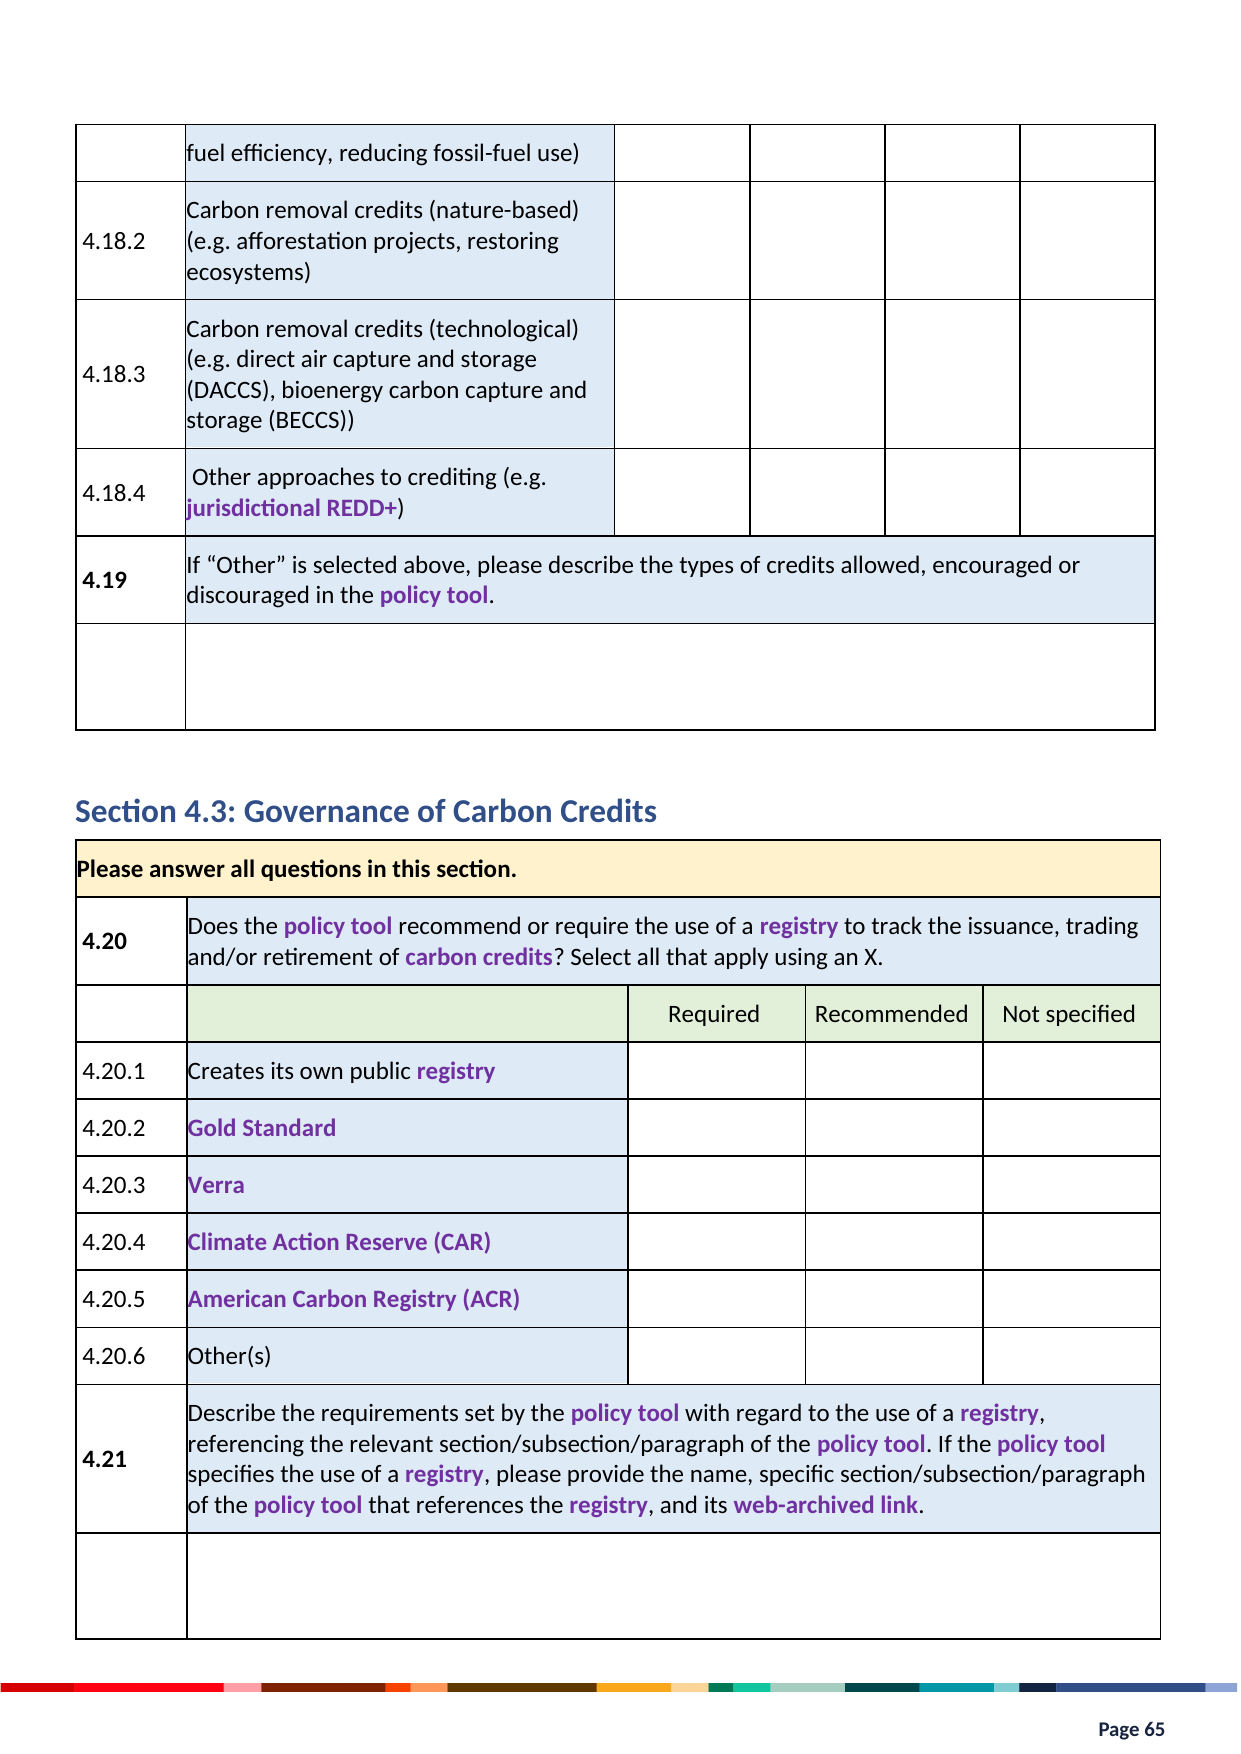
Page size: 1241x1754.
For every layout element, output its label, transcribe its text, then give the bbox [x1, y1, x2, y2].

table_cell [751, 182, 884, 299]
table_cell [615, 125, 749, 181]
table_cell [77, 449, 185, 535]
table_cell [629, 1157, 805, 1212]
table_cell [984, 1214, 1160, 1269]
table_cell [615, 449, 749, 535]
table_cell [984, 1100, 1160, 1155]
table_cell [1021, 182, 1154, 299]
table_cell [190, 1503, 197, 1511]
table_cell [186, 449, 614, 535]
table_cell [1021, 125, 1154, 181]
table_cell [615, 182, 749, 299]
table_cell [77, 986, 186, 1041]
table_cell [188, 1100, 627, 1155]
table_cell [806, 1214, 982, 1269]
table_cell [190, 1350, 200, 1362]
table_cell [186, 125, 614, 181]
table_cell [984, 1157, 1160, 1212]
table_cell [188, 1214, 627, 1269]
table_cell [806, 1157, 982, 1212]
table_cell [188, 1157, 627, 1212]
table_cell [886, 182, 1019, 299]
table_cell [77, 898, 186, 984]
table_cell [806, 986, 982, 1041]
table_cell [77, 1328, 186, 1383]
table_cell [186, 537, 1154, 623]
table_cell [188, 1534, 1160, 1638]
subtitle Section 4.3: Governance of Carbon Credits [75, 790, 1165, 831]
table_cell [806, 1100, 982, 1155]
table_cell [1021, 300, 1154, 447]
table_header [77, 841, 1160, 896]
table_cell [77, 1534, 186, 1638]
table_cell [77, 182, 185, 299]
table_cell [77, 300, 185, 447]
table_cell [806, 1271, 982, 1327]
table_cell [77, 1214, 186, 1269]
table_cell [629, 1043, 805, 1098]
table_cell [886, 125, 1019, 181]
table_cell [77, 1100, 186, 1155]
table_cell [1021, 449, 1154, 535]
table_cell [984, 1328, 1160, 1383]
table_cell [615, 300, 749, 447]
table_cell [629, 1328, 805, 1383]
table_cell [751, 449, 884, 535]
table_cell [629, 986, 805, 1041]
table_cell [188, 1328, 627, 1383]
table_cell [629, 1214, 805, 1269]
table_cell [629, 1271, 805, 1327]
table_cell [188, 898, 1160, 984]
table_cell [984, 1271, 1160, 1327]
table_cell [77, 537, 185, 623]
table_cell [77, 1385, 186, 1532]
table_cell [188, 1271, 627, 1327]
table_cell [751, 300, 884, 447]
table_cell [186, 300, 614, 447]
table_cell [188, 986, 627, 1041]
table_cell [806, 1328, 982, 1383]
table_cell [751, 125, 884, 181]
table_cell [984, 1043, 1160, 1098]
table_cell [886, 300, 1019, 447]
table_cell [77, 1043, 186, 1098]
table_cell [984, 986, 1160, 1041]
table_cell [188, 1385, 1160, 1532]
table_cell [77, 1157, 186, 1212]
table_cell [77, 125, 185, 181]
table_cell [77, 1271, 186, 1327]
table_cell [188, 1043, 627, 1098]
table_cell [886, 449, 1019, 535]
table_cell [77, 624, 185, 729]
picture [0, 1683, 1236, 1692]
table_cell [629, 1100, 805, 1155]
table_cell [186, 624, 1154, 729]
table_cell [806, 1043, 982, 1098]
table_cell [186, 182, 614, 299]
